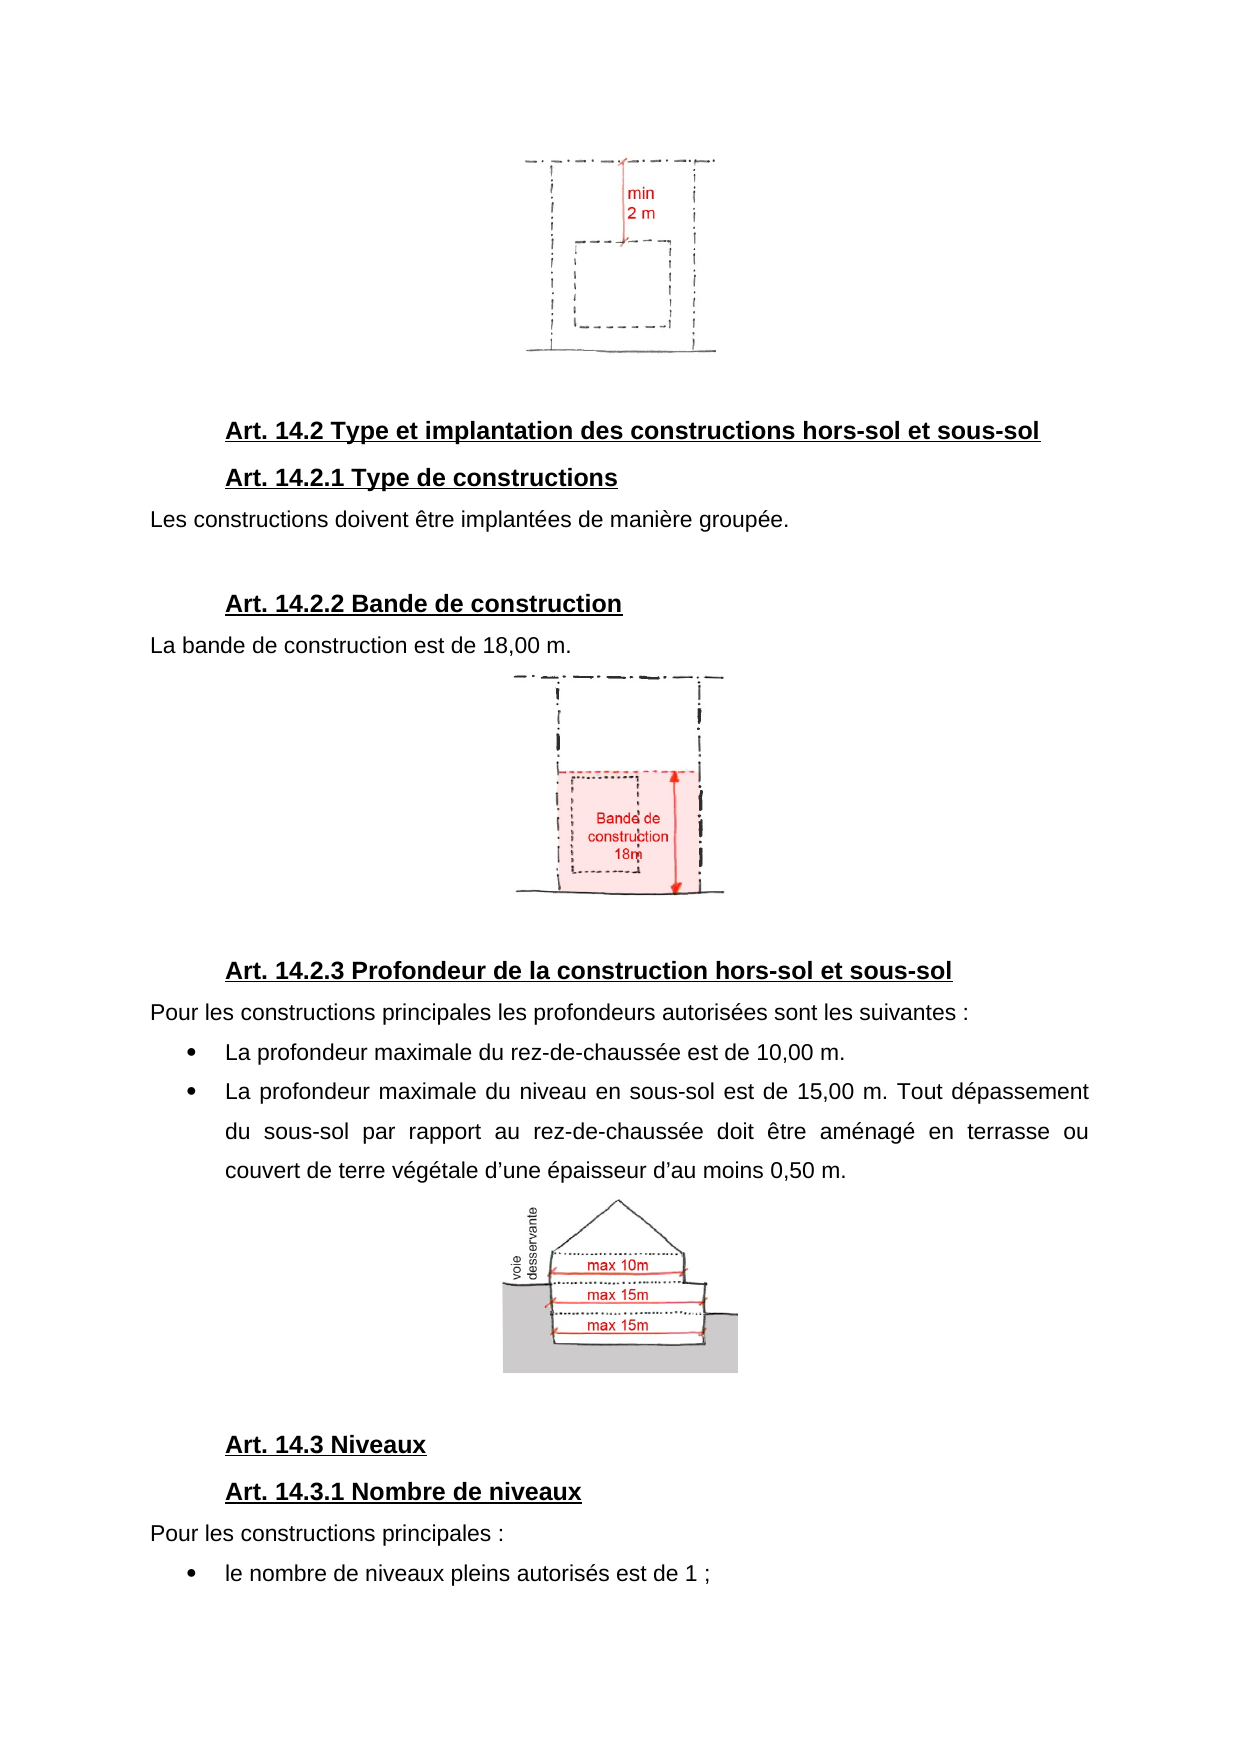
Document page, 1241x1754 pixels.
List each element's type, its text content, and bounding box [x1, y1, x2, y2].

text Pour les constructions principales les profondeurs autorisées sont les suivantes : [150, 999, 1090, 1026]
text La bande de construction est de 18,00 m. [150, 632, 1090, 659]
text Les constructions doivent être implantées de manière groupée. [150, 506, 1090, 533]
subtitle Art. 14.2.1 Type de constructions [225, 463, 1090, 492]
picture [502, 1196, 738, 1374]
subtitle Art. 14.2.3 Profondeur de la construction hors-sol et sous-sol [225, 956, 1090, 985]
subtitle Art. 14.3 Niveaux [225, 1430, 1090, 1459]
picture [523, 150, 717, 359]
subtitle Art. 14.2 Type et implantation des constructions hors-sol et sous-sol [225, 416, 1090, 444]
picture [513, 672, 727, 900]
text Pour les constructions principales : [150, 1520, 1090, 1547]
subtitle Art. 14.3.1 Nombre de niveaux [225, 1477, 1090, 1506]
list le nombre de niveaux pleins autorisés est de 1 ; [187, 1560, 1090, 1586]
list La profondeur maximale du rez-de-chaussée est de 10,00 m. [187, 1039, 1090, 1065]
list La profondeur maximale du niveau en sous-sol est de 15,00 m. Tout dépassement du sous-sol par rapport au rez-de-chaussée doit être aménagé en terrasse ou couvert de terre végétale d’une épaisseur d’au moins 0,50 m. [187, 1078, 1090, 1183]
subtitle Art. 14.2.2 Bande de construction [225, 589, 1090, 618]
